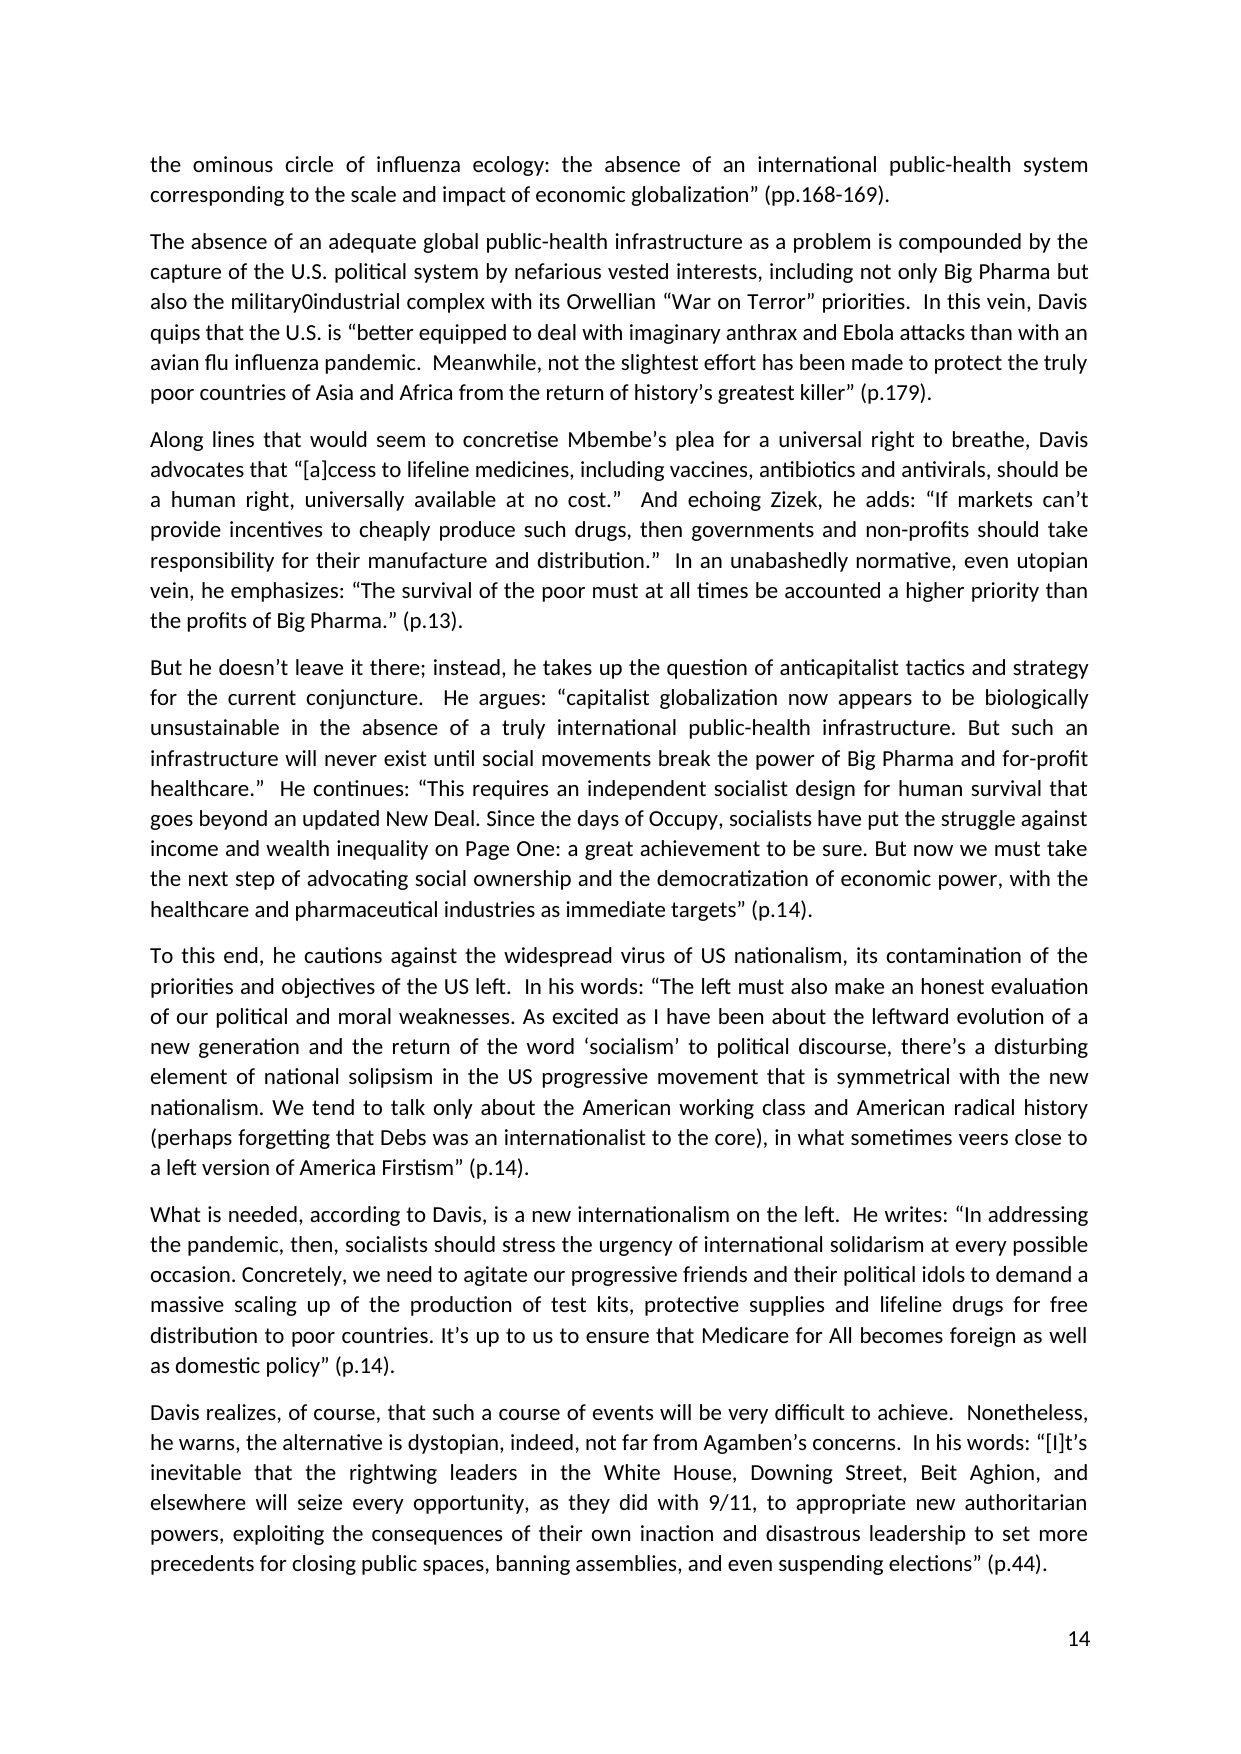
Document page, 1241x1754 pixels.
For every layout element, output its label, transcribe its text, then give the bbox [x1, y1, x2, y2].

text To this end, he cautions against the widespread virus of US nationalism, its contamination of the priorities and objectives of the US left. In his words: “The left must also make an honest evaluation of our political and moral weaknesses. As excited as I have been about the leftward evolution of a new generation and the return of the word ‘socialism’ to political discourse, there’s a disturbing element of national solipsism in the US progressive movement that is symmetrical with the new nationalism. We tend to talk only about the American working class and American radical history (perhaps forgetting that Debs was an internationalist to the core), in what sometimes veers close to a left version of America Firstism” (p.14). [150, 942, 1090, 1181]
text Davis realizes, of course, that such a course of events will be very difficult to achieve. Nonetheless, he warns, the alternative is dystopian, indeed, not far from Agamben’s concerns. In his words: “[I]t’s inevitable that the rightwing leaders in the White House, Downing Street, Beit Aghion, and elsewhere will seize every opportunity, as they did with 9/11, to appropriate new authoritarian powers, exploiting the consequences of their own inaction and disastrous leadership to set more precedents for closing public spaces, banning assemblies, and even suspending elections” (p.44). [150, 1398, 1090, 1577]
text The absence of an adequate global public-health infrastructure as a problem is compounded by the capture of the U.S. political system by nefarious vested interests, including not only Big Pharma but also the military0industrial complex with its Orwellian “War on Terror” priorities. In this vein, Davis quips that the U.S. is “better equipped to deal with imaginary anthrax and Ebola attacks than with an avian flu influenza pandemic. Meanwhile, not the slightest effort has been made to protect the truly poor countries of Asia and Africa from the return of history’s greatest killer” (p.179). [150, 227, 1090, 406]
text What is needed, according to Davis, is a new internationalism on the left. He writes: “In addressing the pandemic, then, socialists should stress the urgency of international solidarism at every possible occasion. Concretely, we need to agitate our progressive friends and their political idols to demand a massive scaling up of the production of test kits, protective supplies and lifeline drugs for free distribution to poor countries. It’s up to us to ensure that Medicare for All becomes foreign as well as domestic policy” (p.14). [150, 1200, 1090, 1379]
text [150, 150, 1090, 208]
text Along lines that would seem to concretise Mbembe’s plea for a universal right to breathe, Davis advocates that “[a]ccess to lifeline medicines, including vaccines, antibiotics and antivirals, should be a human right, universally available at no cost.” And echoing Zizek, he adds: “If markets can’t provide incentives to cheaply produce such drugs, then governments and non-profits should take responsibility for their manufacture and distribution.” In an unabashedly normative, even utopian vein, he emphasizes: “The survival of the poor must at all times be accounted a higher priority than the profits of Big Pharma.” (p.13). [150, 425, 1090, 634]
text But he doesn’t leave it there; instead, he takes up the question of anticapitalist tactics and strategy for the current conjuncture. He argues: “capitalist globalization now appears to be biologically unsustainable in the absence of a truly international public-health infrastructure. But such an infrastructure will never exist until social movements break the power of Big Pharma and for-profit healthcare.” He continues: “This requires an independent socialist design for human survival that goes beyond an updated New Deal. Since the days of Occupy, socialists have put the struggle against income and wealth inequality on Page One: a great achievement to be sure. But now we must take the next step of advocating social ownership and the democratization of economic power, with the healthcare and pharmaceutical industries as immediate targets” (p.14). [150, 653, 1090, 923]
